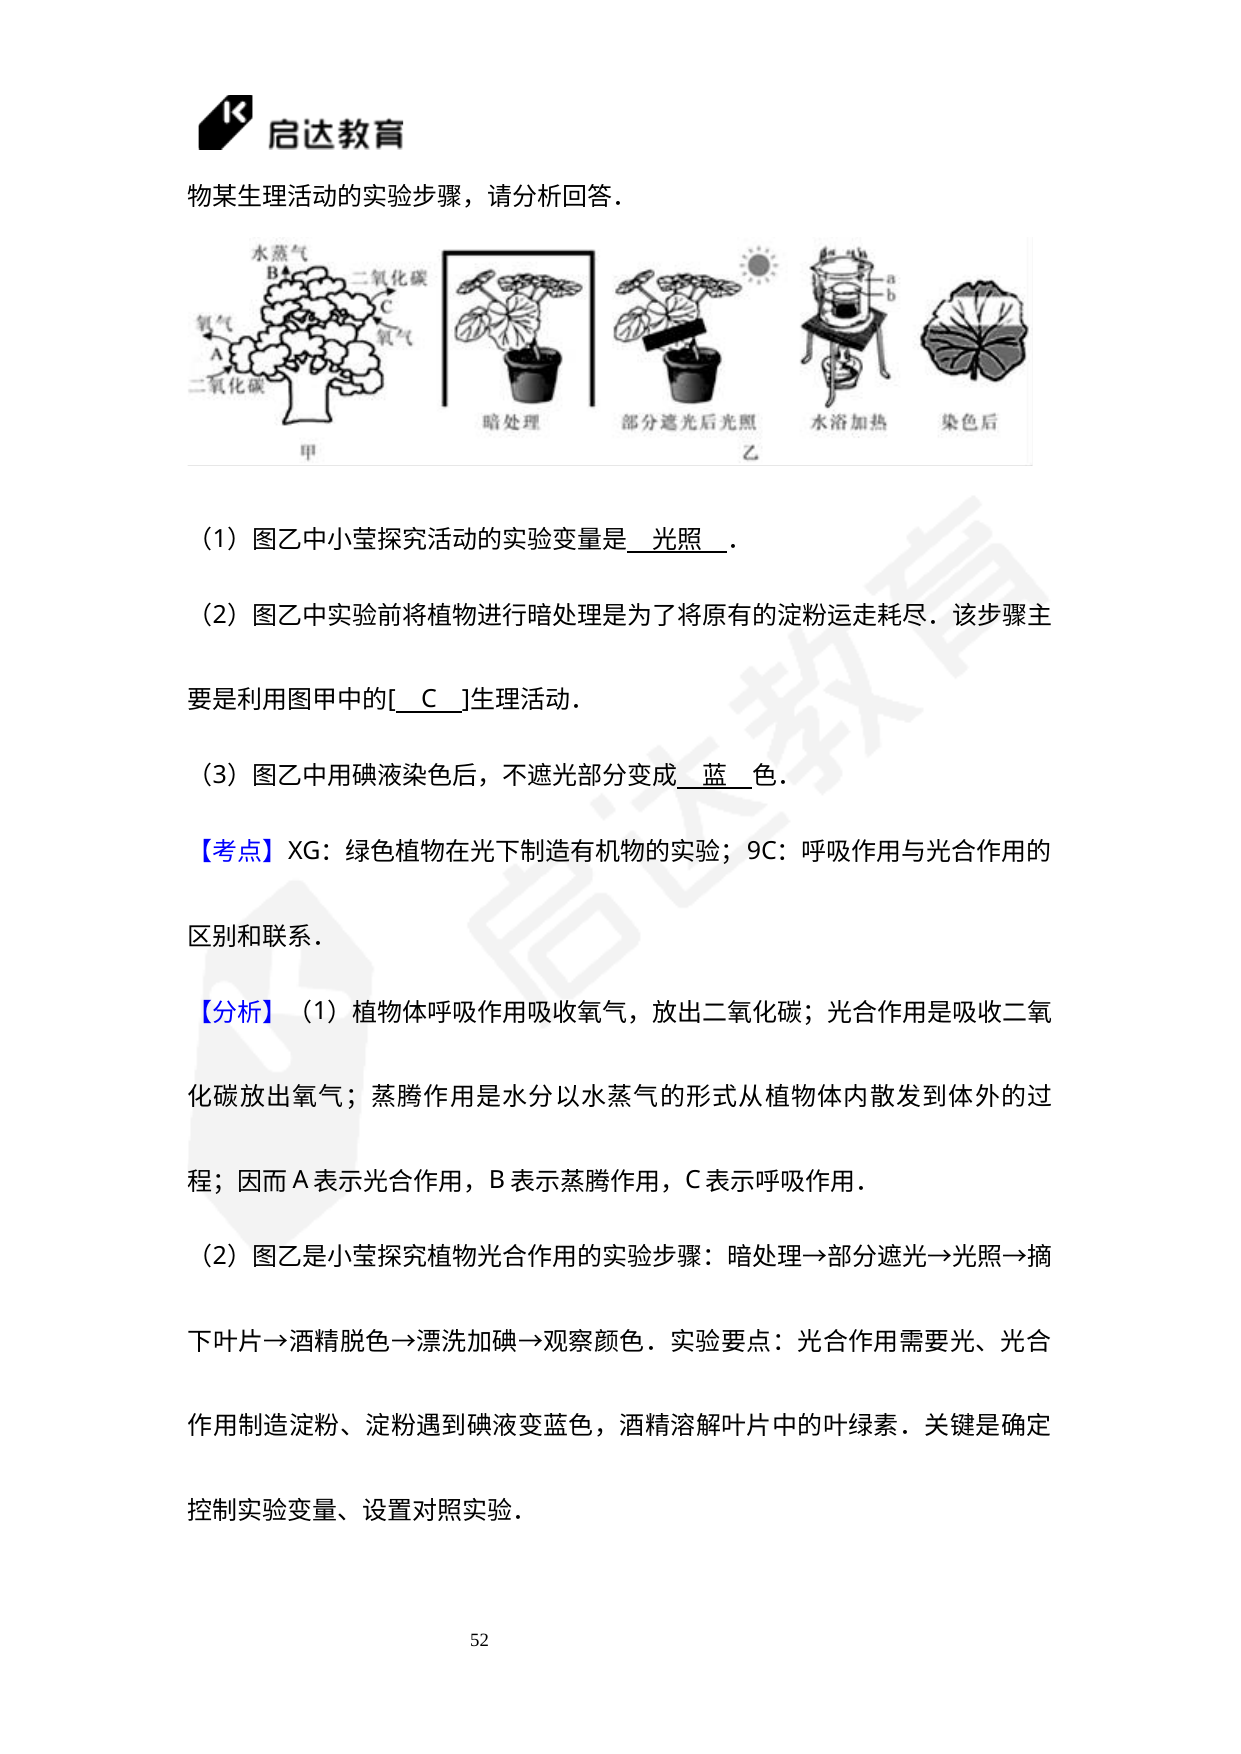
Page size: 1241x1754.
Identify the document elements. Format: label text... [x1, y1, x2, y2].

picture [187, 237, 1033, 466]
text 【考点】XG：绿色植物在光下制造有机物的实验；9C：呼吸作用与光合作用的区别和联系． [187, 817, 1053, 967]
picture [198, 95, 404, 150]
text （2）图乙中实验前将植物进行暗处理是为了将原有的淀粉运走耗尽．该步骤主要是利用图甲中的[ C ]生理活动． [187, 581, 1053, 731]
text （2）图乙是小莹探究植物光合作用的实验步骤：暗处理→部分遮光→光照→摘下叶片→酒精脱色→漂洗加碘→观察颜色．实验要点：光合作用需要光、光合作用制造淀粉、淀粉遇到碘液变蓝色，酒精溶解叶片中的叶绿素．关键是确定控制实验变量、设置对照实验． [187, 1222, 1053, 1541]
text （3）图乙中用碘液染色后，不遮光部分变成 蓝 色． [187, 741, 1053, 806]
text （1）图乙中小莹探究活动的实验变量是 光照 ． [187, 505, 1053, 570]
text 【分析】（1）植物体呼吸作用吸收氧气，放出二氧化碳；光合作用是吸收二氧化碳放出氧气；蒸腾作用是水分以水蒸气的形式从植物体内散发到体外的过程；因而A表示光合作用，B表示蒸腾作用，C表示呼吸作用． [187, 978, 1053, 1212]
text 44．如图甲中字母A、B、C分别代表植物的三种生理活动，图乙是小莹探究植物某生理活动的实验步骤，请分析回答． [187, 162, 1053, 227]
